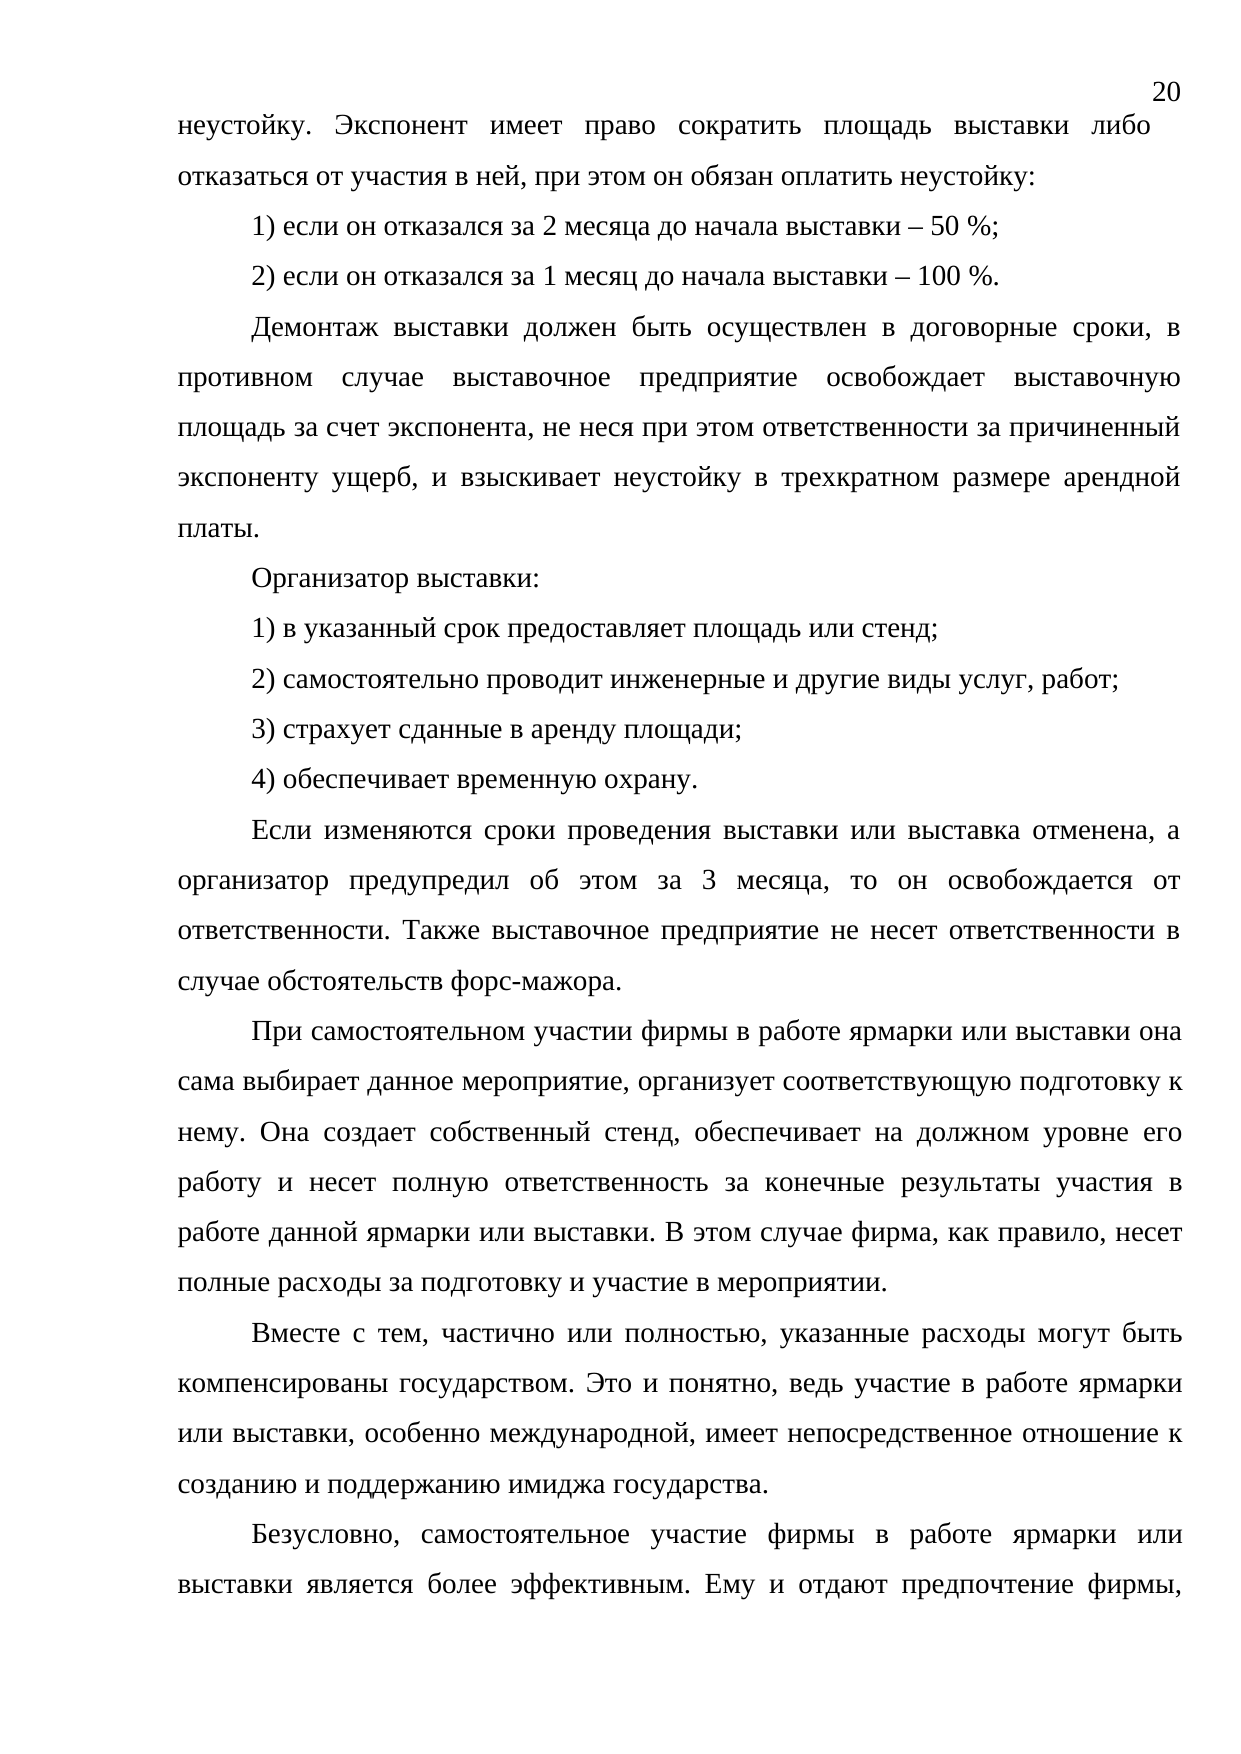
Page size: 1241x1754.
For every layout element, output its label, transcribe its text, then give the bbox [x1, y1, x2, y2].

text Организатор выставки: [177, 560, 1181, 594]
text 3) страхует сданные в аренду площади; [177, 711, 1181, 745]
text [177, 1516, 1183, 1600]
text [177, 107, 1181, 191]
text 2) если он отказался за 1 месяц до начала выставки – 100 %. [177, 258, 1181, 292]
text Если изменяются сроки проведения выставки или выставка отменена, а организатор предупредил об этом за 3 месяца, то он освобождается от ответственности. Также выставочное предприятие не несет ответственности в случае обстоятельств форс-мажора. [177, 812, 1181, 996]
text 4) обеспечивает временную охрану. [177, 761, 1181, 795]
text При самостоятельном участии фирмы в работе ярмарки или выставки она сама выбирает данное мероприятие, организует соответствующую подготовку к нему. Она создает собственный стенд, обеспечивает на должном уровне его работу и несет полную ответственность за конечные результаты участия в работе данной ярмарки или выставки. В этом случае фирма, как правило, несет полные расходы за подготовку и участие в мероприятии. [177, 1013, 1183, 1298]
text 1) в указанный срок предоставляет площадь или стенд; [177, 611, 1181, 644]
text 1) если он отказался за 2 месяца до начала выставки – 50 %; [177, 208, 1181, 242]
text Вместе с тем, частично или полностью, указанные расходы могут быть компенсированы государством. Это и понятно, ведь участие в работе ярмарки или выставки, особенно международной, имеет непосредственное отношение к созданию и поддержанию имиджа государства. [177, 1315, 1183, 1499]
text 2) самостоятельно проводит инженерные и другие виды услуг, работ; [177, 661, 1181, 694]
text Демонтаж выставки должен быть осуществлен в договорные сроки, в противном случае выставочное предприятие освобождает выставочную площадь за счет экспонента, не неся при этом ответственности за причиненный экспоненту ущерб, и взыскивает неустойку в трехкратном размере арендной платы. [177, 309, 1181, 543]
